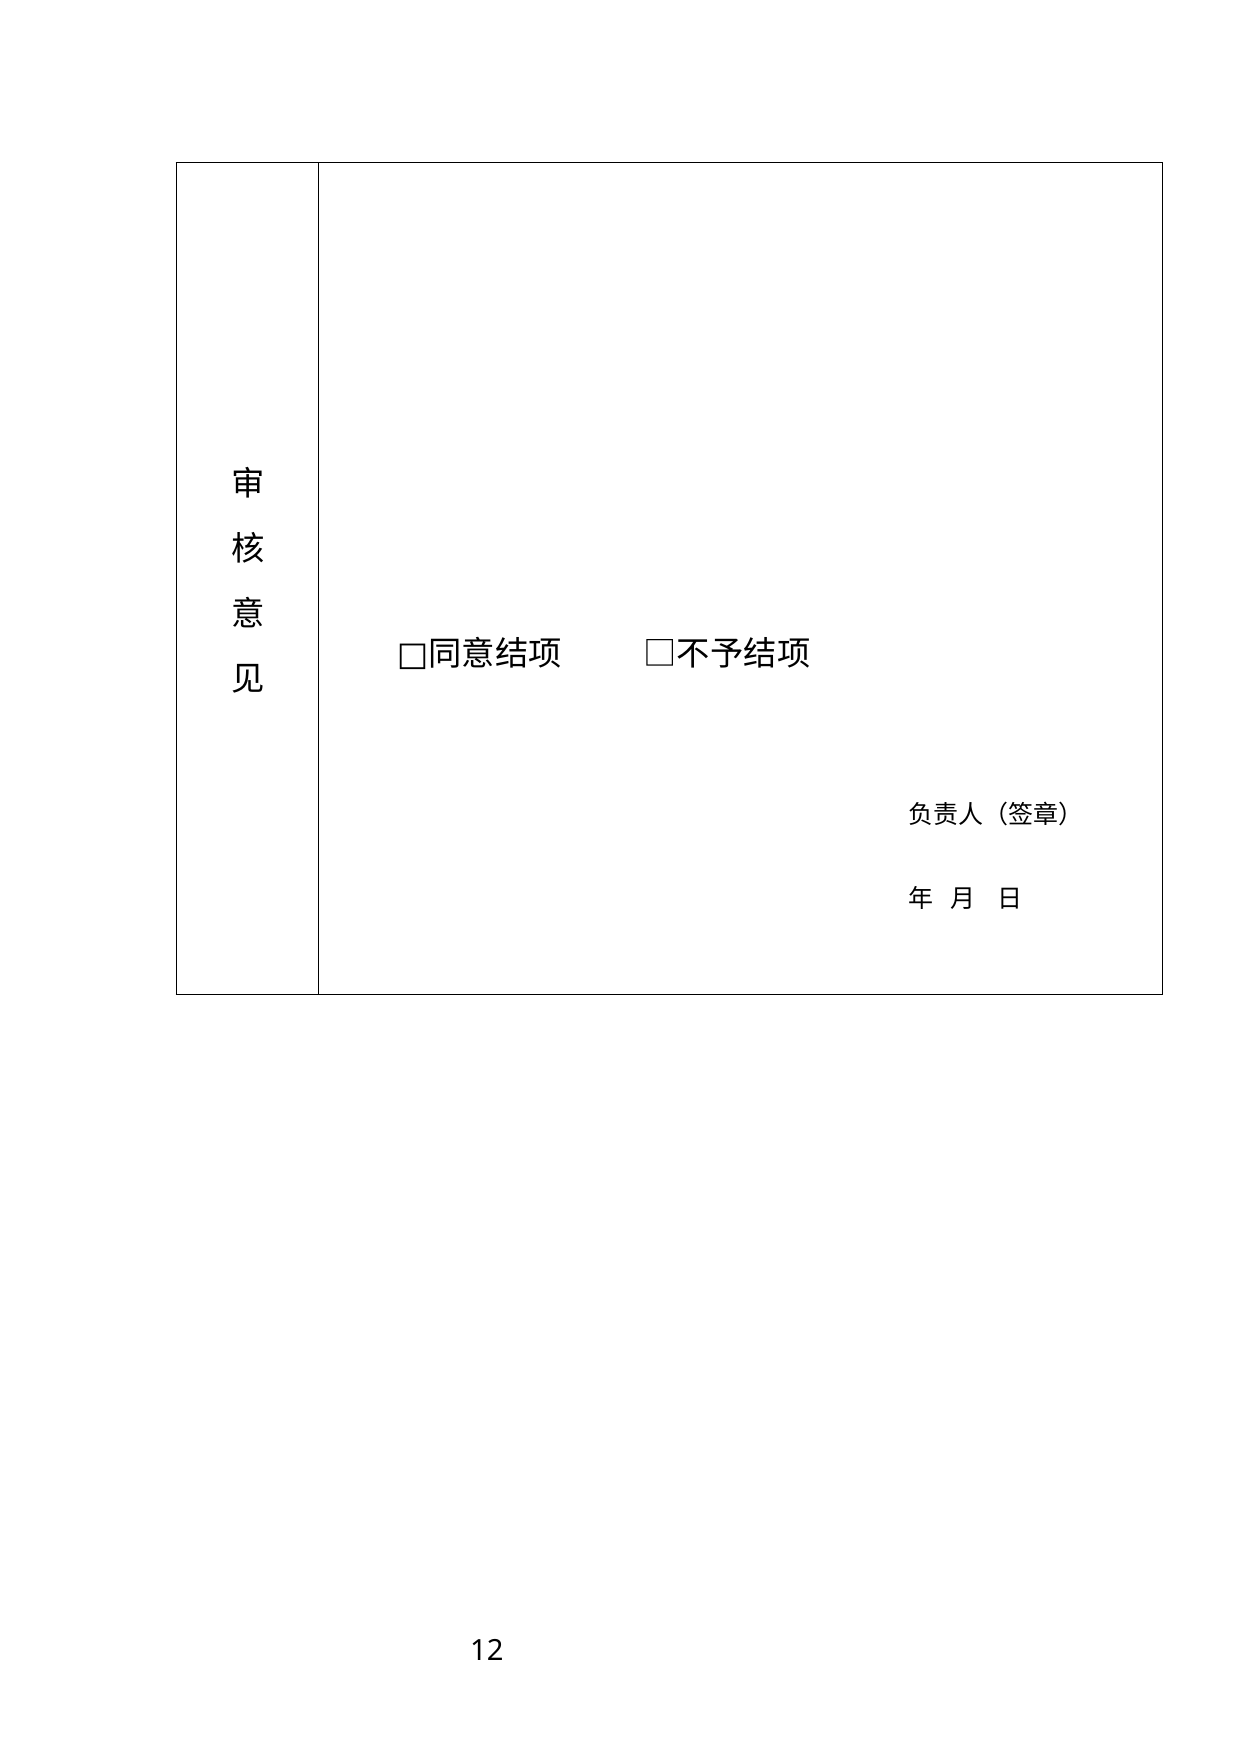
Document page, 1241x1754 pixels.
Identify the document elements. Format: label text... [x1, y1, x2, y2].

table_cell 审 核 意 见 [177, 163, 318, 993]
table_cell □同意结项 □不予结项 负责人（签章） 年 月 日 [319, 163, 1162, 993]
